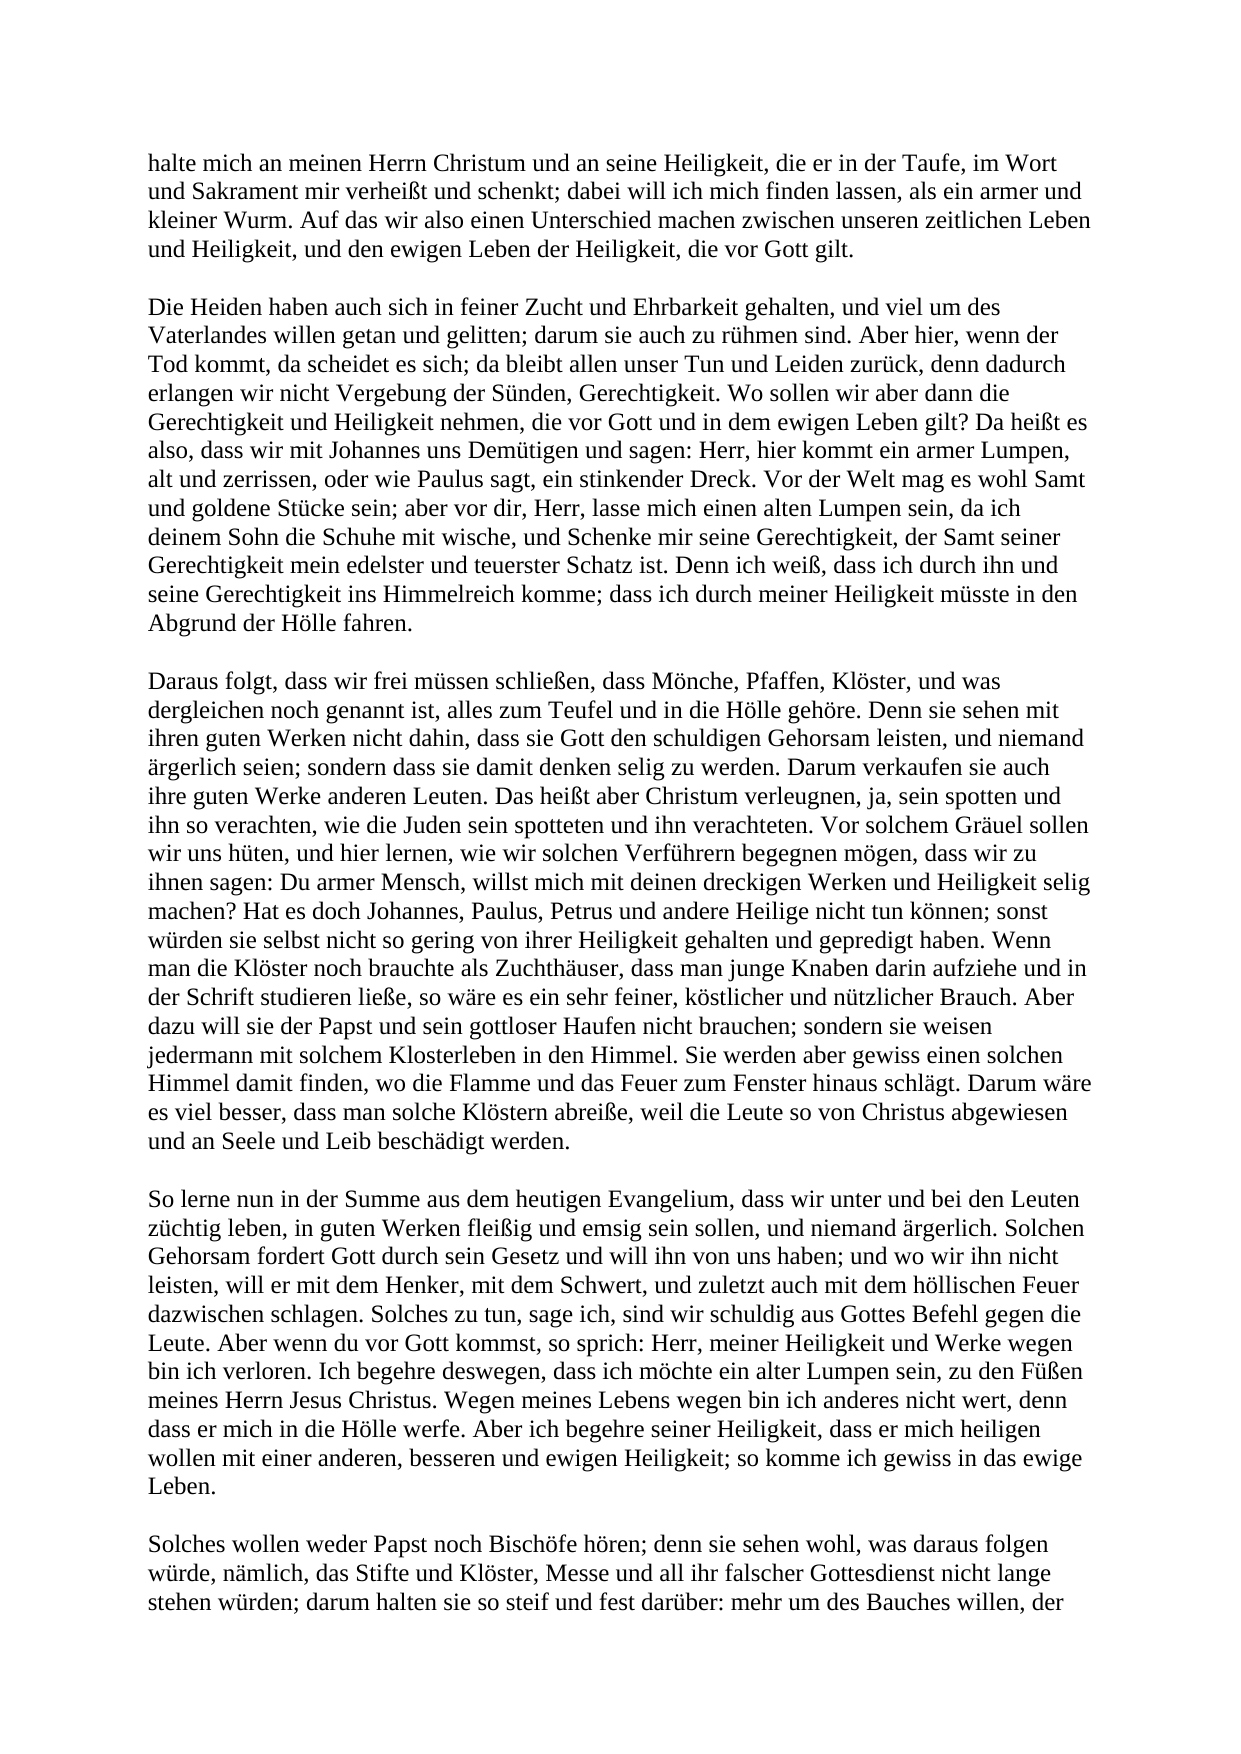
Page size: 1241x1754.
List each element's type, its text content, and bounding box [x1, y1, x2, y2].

text Daraus folgt, dass wir frei müssen schließen, dass Mönche, Pfaffen, Klöster, und was dergleichen noch genannt ist, alles zum Teufel und in die Hölle gehöre. Denn sie sehen mit ihren guten Werken nicht dahin, dass sie Gott den schuldigen Gehorsam leisten, und niemand ärgerlich seien; sondern dass sie damit denken selig zu werden. Darum verkaufen sie auch ihre guten Werke anderen Leuten. Das heißt aber Christum verleugnen, ja, sein spotten und ihn so verachten, wie die Juden sein spotteten und ihn verachteten. Vor solchem Gräuel sollen wir uns hüten, und hier lernen, wie wir solchen Verführern begegnen mögen, dass wir zu ihnen sagen: Du armer Mensch, willst mich mit deinen dreckigen Werken und Heiligkeit selig machen? Hat es doch Johannes, Paulus, Petrus und andere Heilige nicht tun können; sonst würden sie selbst nicht so gering von ihrer Heiligkeit gehalten und gepredigt haben. Wenn man die Klöster noch brauchte als Zuchthäuser, dass man junge Knaben darin aufziehe und in der Schrift studieren ließe, so wäre es ein sehr feiner, köstlicher und nützlicher Brauch. Aber dazu will sie der Papst und sein gottloser Haufen nicht brauchen; sondern sie weisen jedermann mit solchem Klosterleben in den Himmel. Sie werden aber gewiss einen solchen Himmel damit finden, wo die Flamme und das Feuer zum Fenster hinaus schlägt. Darum wäre es viel besser, dass man solche Klöstern abreiße, weil die Leute so von Christus abgewiesen und an Seele und Leib beschädigt werden. [148, 810, 1093, 1298]
text Die Heiden haben auch sich in feiner Zucht und Ehrbarkeit gehalten, und viel um des Vaterlandes willen getan und gelitten; darum sie auch zu rühmen sind. Aber hier, wenn der Tod kommt, da scheidet es sich; da bleibt allen unser Tun und Leiden zurück, denn dadurch erlangen wir nicht Vergebung der Sünden, Gerechtigkeit. Wo sollen wir aber dann die Gerechtigkeit und Heiligkeit nehmen, die vor Gott und in dem ewigen Leben gilt? Da heißt es also, dass wir mit Johannes uns Demütigen und sagen: Herr, hier kommt ein armer Lumpen, alt und zerrissen, oder wie Paulus sagt, ein stinkender Dreck. Vor der Welt mag es wohl Samt und goldene Stücke sein; aber vor dir, Herr, lasse mich einen alten Lumpen sein, da ich deinem Sohn die Schuhe mit wische, und Schenke mir seine Gerechtigkeit, der Samt seiner Gerechtigkeit mein edelster und teuerster Schatz ist. Denn ich weiß, dass ich durch ihn und seine Gerechtigkeit ins Himmelreich komme; dass ich durch meiner Heiligkeit müsste in den Abgrund der Hölle fahren. [148, 436, 1093, 781]
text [148, 1328, 1093, 1586]
text Wir sollen aber solche Beispiele uns besonders annehmen, wohl merken und ernstlich danach leben, dass wir vor der Welt in aller Zucht und Ehrbarkeit leben, dass die Leute nichts über uns zu klagen haben. Solches gehört in dies Leben, hier auf Erden, und hört auch hier auf, wie man sieht: einen Frommen Mann beerdigt man ebenso als einen Narren, eine fromme Frau ebenso als eine Hure. Wenn es aber zum ewigen Leben kommen soll, so lerne sprechen: Ich halte mich an meinen Herrn Christum und an seine Heiligkeit, die er in der Taufe, im Wort und Sakrament mir verheißt und schenkt; dabei will ich mich finden lassen, als ein armer und kleiner Wurm. Auf das wir also einen Unterschied machen zwischen unseren zeitlichen Leben und Heiligkeit, und den ewigen Leben der Heiligkeit, die vor Gott gilt. [148, 148, 1093, 406]
